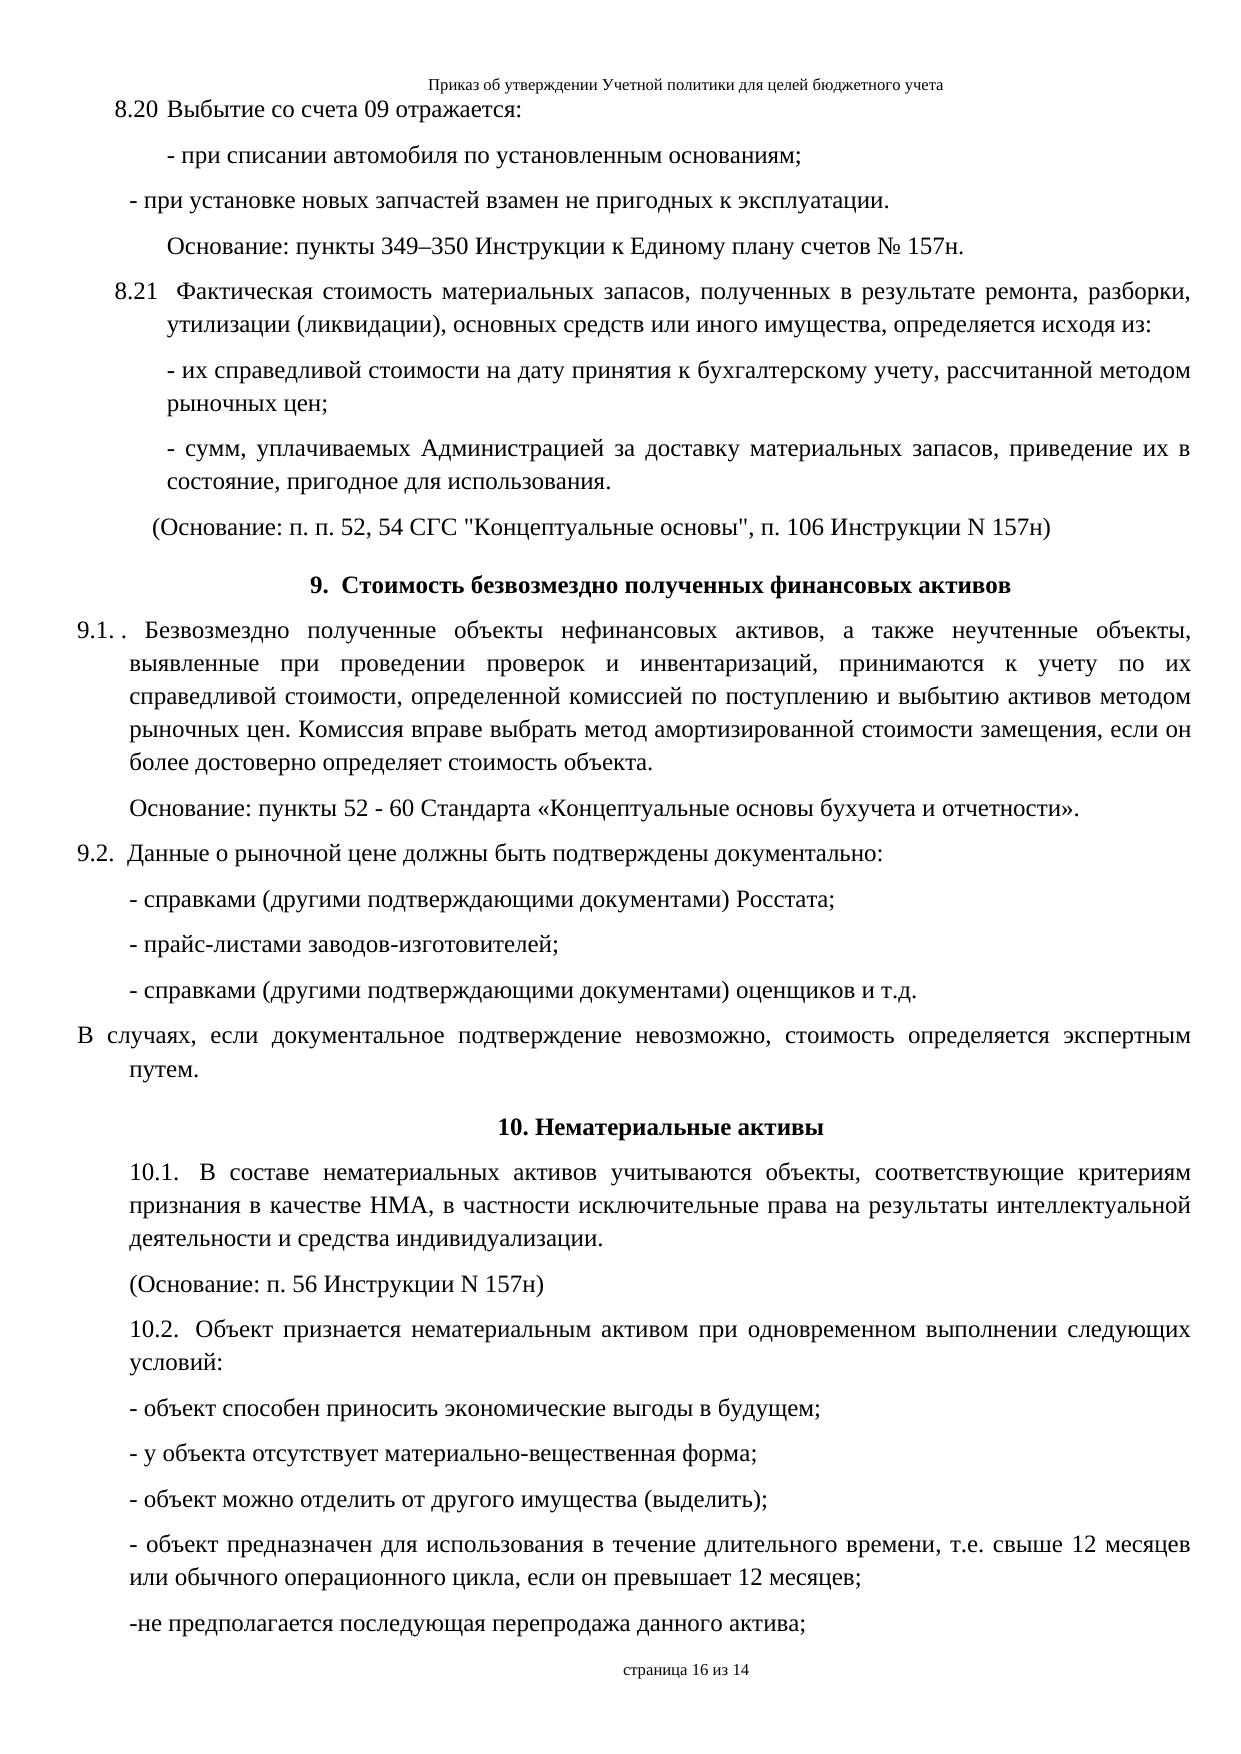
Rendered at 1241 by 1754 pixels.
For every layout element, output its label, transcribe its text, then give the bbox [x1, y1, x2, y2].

subtitle Нематериальные активы [129, 1112, 1192, 1140]
subtitle - при списании автомобиля по установленным основаниям; [167, 140, 1192, 168]
subtitle - объект можно отделить от другого имущества (выделить); [129, 1484, 1192, 1513]
subtitle Выбытие со счета 09 отражается: [114, 94, 1192, 123]
subtitle - справками (другими подтверждающими документами) оценщиков и т.д. [129, 975, 1192, 1004]
subtitle В случаях, если документальное подтверждение невозможно, стоимость определяется экспертным путем. [77, 1021, 1192, 1082]
subtitle -не предполагается последующая перепродажа данного актива; [129, 1608, 1192, 1637]
subtitle . Безвозмездно полученные объекты нефинансовых активов, а также неучтенные объекты, выявленные при проведении проверок и инвентаризаций, принимаются к учету по их справедливой стоимости, определенной комиссией по поступлению и выбытию активов методом рыночных цен. Комиссия вправе выбрать метод амортизированной стоимости замещения, если он более достоверно определяет стоимость объекта. [77, 615, 1192, 776]
subtitle - справками (другими подтверждающими документами) Росстата; [129, 884, 1192, 913]
subtitle Основание: пункты 349–350 Инструкции к Единому плану счетов № 157н. [167, 231, 1192, 259]
subtitle В составе нематериальных активов учитываются объекты, соответствующие критериям признания в качестве НМА, в частности исключительные права на результаты интеллектуальной деятельности и средства индивидуализации. [129, 1157, 1192, 1252]
subtitle - прайс-листами заводов-изготовителей; [129, 929, 1192, 958]
subtitle Основание: пункты 52 - 60 Стандарта «Концептуальные основы бухучета и отчетности». [129, 793, 1192, 822]
subtitle (Основание: п. 56 Инструкции N 157н) [129, 1269, 1192, 1297]
subtitle Объект признается нематериальным активом при одновременном выполнении следующих условий: [129, 1314, 1192, 1376]
subtitle - при установке новых запчастей взамен не пригодных к эксплуатации. [129, 185, 1192, 214]
subtitle Стоимость безвозмездно полученных финансовых активов [129, 570, 1192, 599]
subtitle - у объекта отсутствует материально-вещественная форма; [129, 1438, 1192, 1467]
subtitle (Основание: п. п. 52, 54 СГС "Концептуальные основы", п. 106 Инструкции N 157н) [77, 512, 1192, 541]
subtitle - их справедливой стоимости на дату принятия к бухгалтерскому учету, рассчитанной методом рыночных цен; [167, 355, 1192, 417]
subtitle Данные о рыночной цене должны быть подтверждены документально: [77, 838, 1192, 867]
subtitle - сумм, уплачиваемых Администрацией за доставку материальных запасов, приведение их в состояние, пригодное для использования. [167, 433, 1192, 495]
subtitle Фактическая стоимость материальных запасов, полученных в результате ремонта, разборки, утилизации (ликвидации), основных средств или иного имущества, определяется исходя из: [114, 276, 1192, 338]
subtitle - объект способен приносить экономические выгоды в будущем; [129, 1393, 1192, 1422]
subtitle - объект предназначен для использования в течение длительного времени, т.е. свыше 12 месяцев или обычного операционного цикла, если он превышает 12 месяцев; [129, 1529, 1192, 1591]
